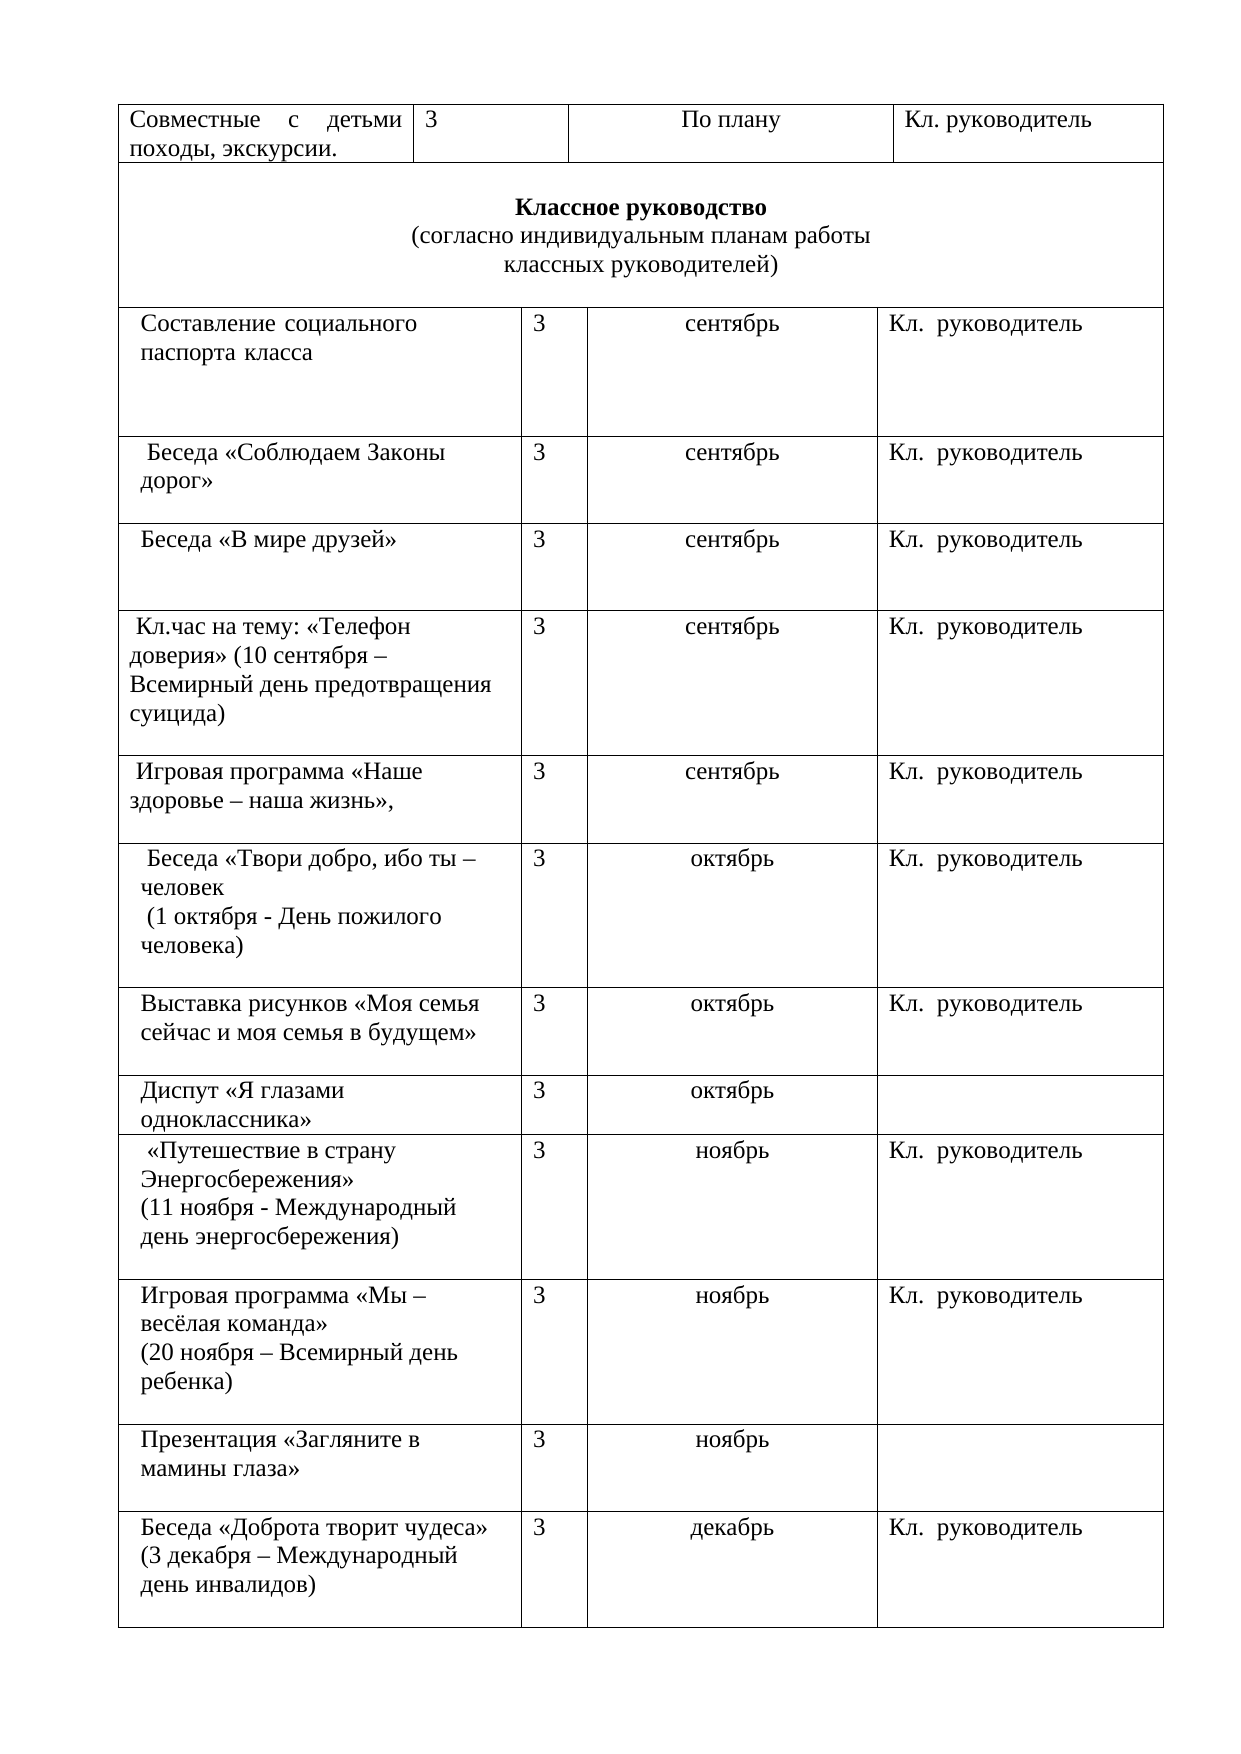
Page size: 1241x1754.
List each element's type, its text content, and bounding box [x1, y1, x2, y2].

table_cell По плану [569, 105, 893, 162]
table_cell 3 [522, 1512, 587, 1627]
table_cell сентябрь [588, 611, 877, 755]
table_cell 3 [522, 524, 587, 610]
table_cell 3 [522, 308, 587, 436]
table_cell Кл.час на тему: «Телефон доверия» (10 сентября – Всемирный день предотвращения суицида) [119, 611, 521, 755]
table_cell «Путешествие в страну Энергосбережения» (11 ноября - Международный день энергосбережения) [119, 1135, 521, 1279]
table_cell октябрь [588, 1076, 877, 1134]
table_cell Беседа «Твори добро, ибо ты – человек (1 октября - День пожилого человека) [119, 844, 521, 987]
table_cell сентябрь [588, 756, 877, 842]
table_cell 3 [414, 105, 568, 162]
table_cell 3 [522, 437, 587, 523]
table_cell 3 [522, 1076, 587, 1134]
table_cell сентябрь [588, 524, 877, 610]
table_cell ноябрь [588, 1280, 877, 1423]
table_cell Выставка рисунков «Моя семья сейчас и моя семья в будущем» [119, 988, 521, 1074]
table_cell Кл. руководитель [878, 524, 1163, 610]
table_cell декабрь [588, 1512, 877, 1627]
table_cell 3 [522, 1135, 587, 1279]
table_cell октябрь [588, 844, 877, 987]
table_cell Кл. руководитель [878, 1280, 1163, 1423]
table_cell 3 [522, 1425, 587, 1511]
table_cell Кл. руководитель [878, 1512, 1163, 1627]
table_cell ноябрь [588, 1135, 877, 1279]
table_cell Составление социального паспорта класса [119, 308, 521, 436]
table_cell [878, 1425, 1163, 1511]
table_cell 3 [522, 756, 587, 842]
table_cell Классное руководство (согласно индивидуальным планам работы классных руководителей) [119, 163, 1163, 307]
table_cell [878, 1076, 1163, 1134]
table_cell Игровая программа «Мы – весёлая команда» (20 ноября – Всемирный день ребенка) [119, 1280, 521, 1423]
table_cell Кл. руководитель [878, 988, 1163, 1074]
table_cell Диспут «Я глазами одноклассника» [119, 1076, 521, 1134]
table_cell ноябрь [588, 1425, 877, 1511]
table_cell Беседа «В мире друзей» [119, 524, 521, 610]
table_cell Кл. руководитель [878, 844, 1163, 987]
table_cell Кл. руководитель [878, 756, 1163, 842]
table_cell Кл. руководитель [878, 1135, 1163, 1279]
table_cell Кл. руководитель [878, 437, 1163, 523]
table_cell 3 [522, 988, 587, 1074]
table_cell сентябрь [588, 437, 877, 523]
table_cell 3 [522, 611, 587, 755]
table_cell сентябрь [588, 308, 877, 436]
table_cell Игровая программа «Наше здоровье – наша жизнь», [119, 756, 521, 842]
table_cell 3 [522, 1280, 587, 1423]
table_cell Кл. руководитель [894, 105, 1163, 162]
table_cell Кл. руководитель [878, 611, 1163, 755]
table_cell Кл. руководитель [878, 308, 1163, 436]
table_cell Презентация «Загляните в мамины глаза» [119, 1425, 521, 1511]
table_cell Беседа «Соблюдаем Законы дорог» [119, 437, 521, 523]
table_cell 3 [522, 844, 587, 987]
table_cell Беседа «Доброта творит чудеса» (3 декабря – Международный день инвалидов) [119, 1512, 521, 1627]
table_cell Совместные с детьми походы, экскурсии. [119, 105, 413, 162]
table_cell октябрь [588, 988, 877, 1074]
